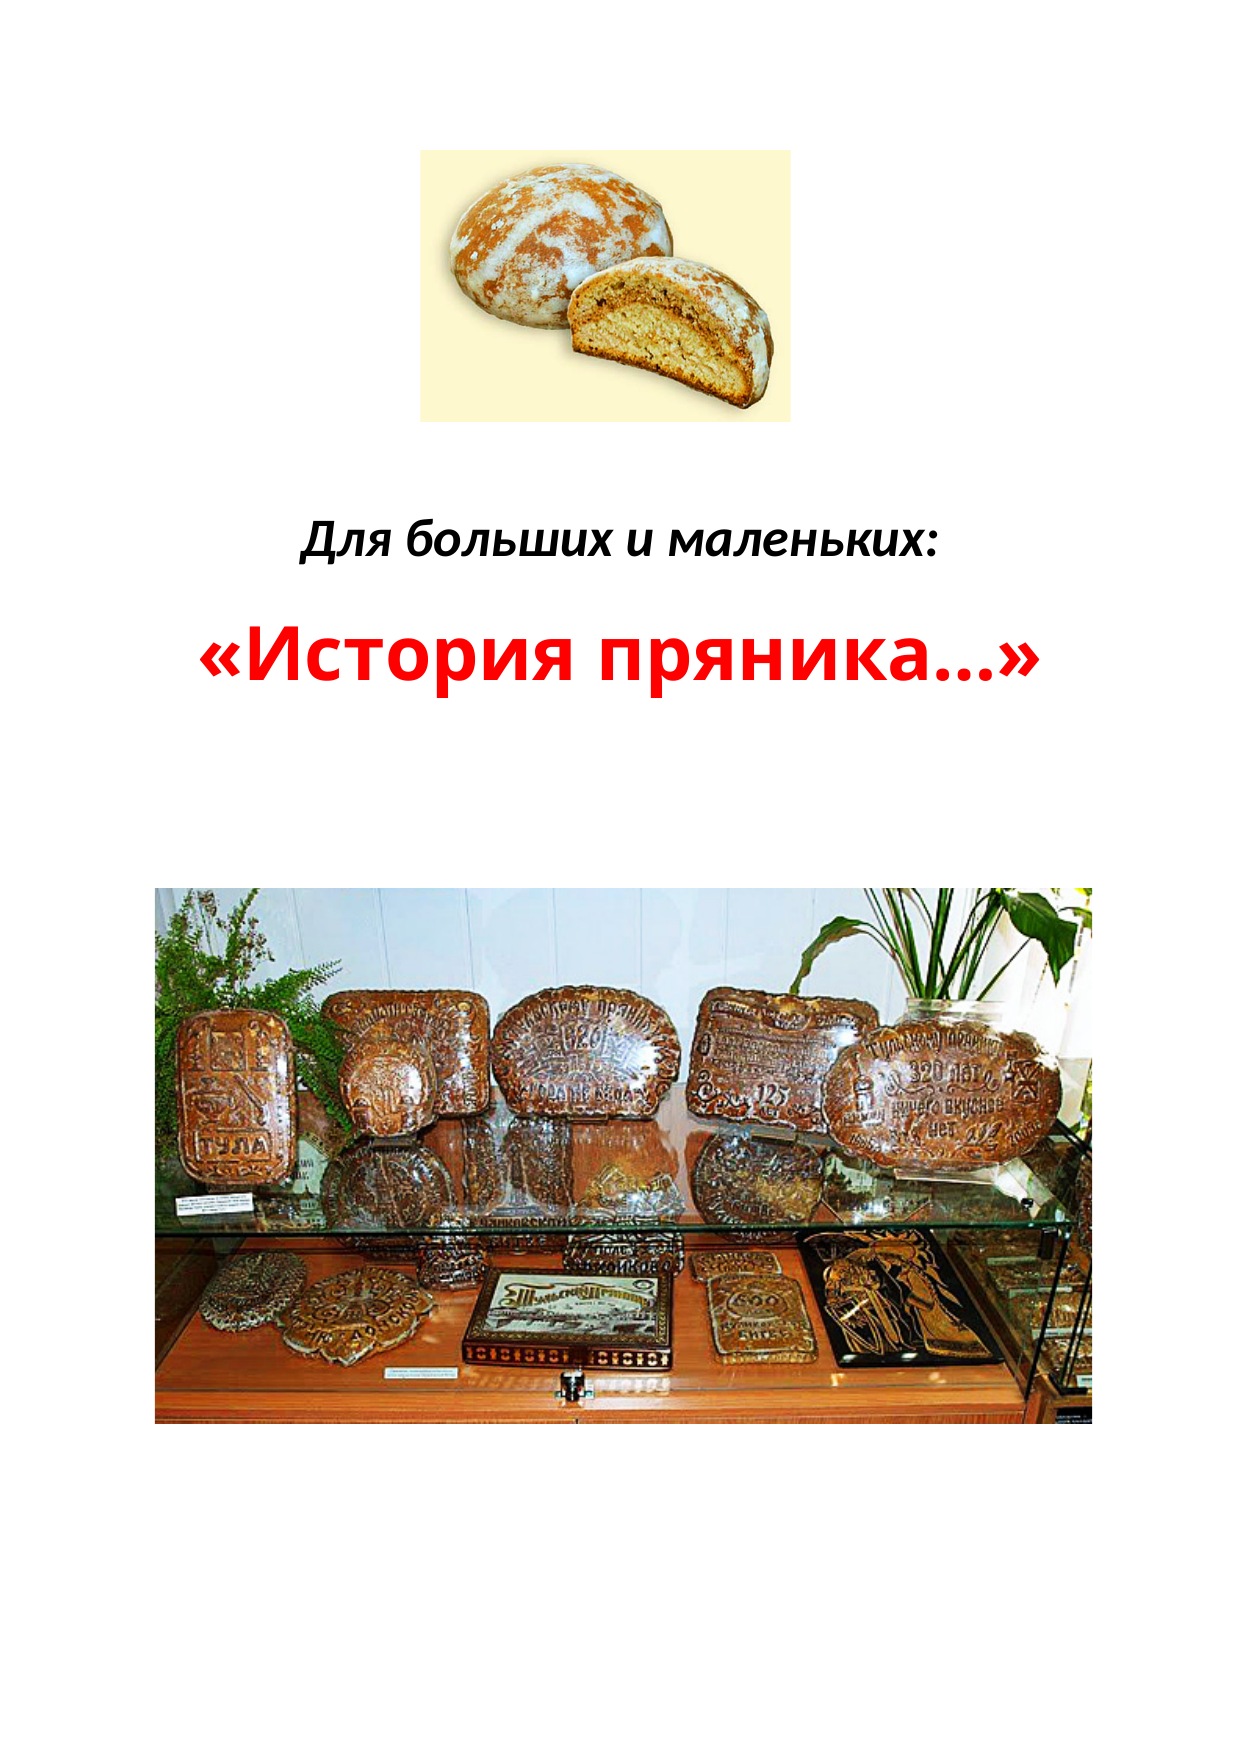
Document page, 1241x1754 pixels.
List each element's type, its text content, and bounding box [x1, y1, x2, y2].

text Для больших и маленьких: [89, 504, 1152, 570]
picture [420, 150, 791, 422]
picture [154, 888, 1093, 1424]
text «История пряника…» [89, 601, 1152, 703]
